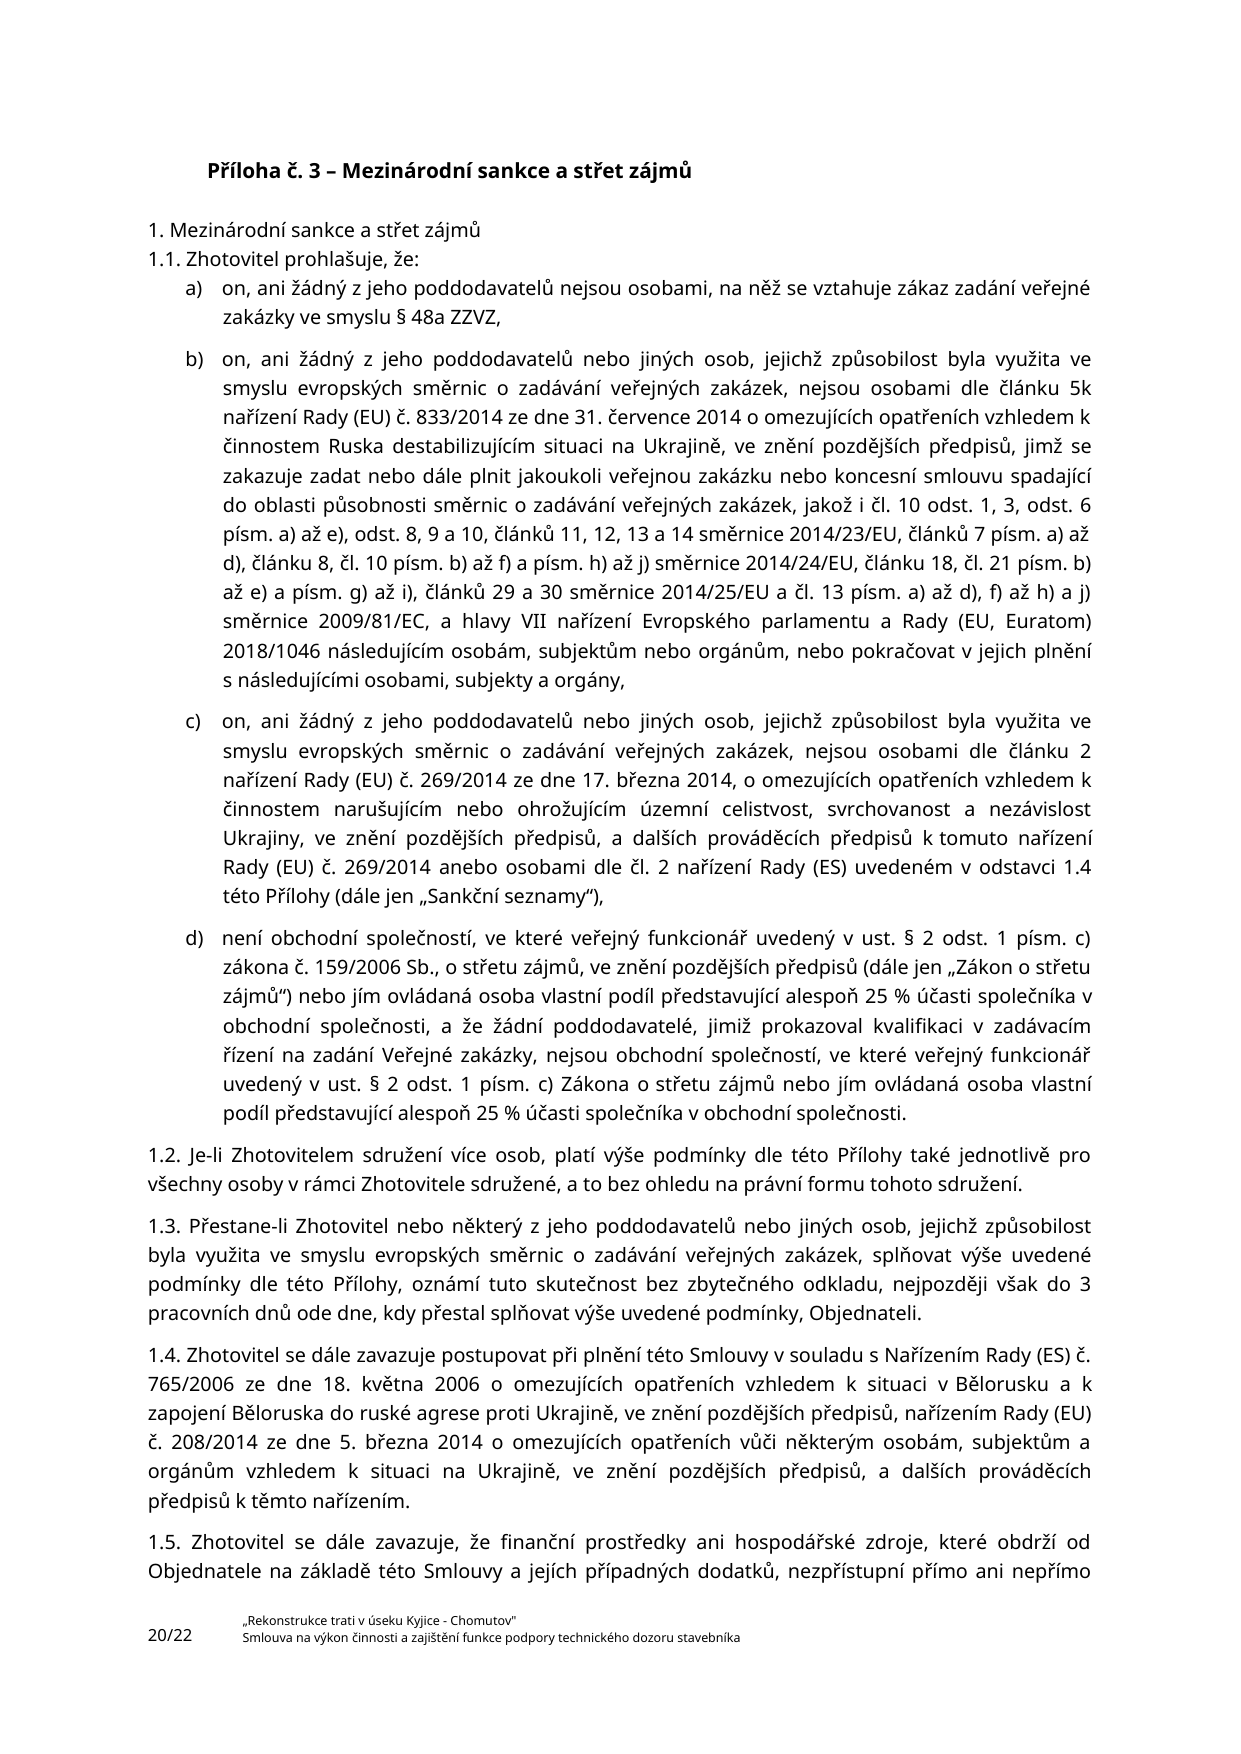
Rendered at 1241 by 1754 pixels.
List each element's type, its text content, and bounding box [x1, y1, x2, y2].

list on, ani žádný z jeho poddodavatelů nejsou osobami, na něž se vztahuje zákaz zadání veřejné zakázky ve smyslu § 48a ZZVZ, [185, 272, 1092, 331]
list není obchodní společností, ve které veřejný funkcionář uvedený v ust. § 2 odst. 1 písm. c) zákona č. 159/2006 Sb., o střetu zájmů, ve znění pozdějších předpisů (dále jen „Zákon o střetu zájmů“) nebo jím ovládaná osoba vlastní podíl představující alespoň 25 % účasti společníka v obchodní společnosti, a že žádní poddodavatelé, jimiž prokazoval kvalifikaci v zadávacím řízení na zadání Veřejné zakázky, nejsou obchodní společností, ve které veřejný funkcionář uvedený v ust. § 2 odst. 1 písm. c) Zákona o střetu zájmů nebo jím ovládaná osoba vlastní podíl představující alespoň 25 % účasti společníka v obchodní společnosti. [185, 922, 1092, 1126]
list on, ani žádný z jeho poddodavatelů nebo jiných osob, jejichž způsobilost byla využita ve smyslu evropských směrnic o zadávání veřejných zakázek, nejsou osobami dle článku 2 nařízení Rady (EU) č. 269/2014 ze dne 17. března 2014, o omezujících opatřeních vzhledem k činnostem narušujícím nebo ohrožujícím územní celistvost, svrchovanost a nezávislost Ukrajiny, ve znění pozdějších předpisů, a dalších prováděcích předpisů k tomuto nařízení Rady (EU) č. 269/2014 anebo osobami dle čl. 2 nařízení Rady (ES) uvedeném v odstavci 1.4 této Přílohy (dále jen „Sankční seznamy“), [185, 706, 1092, 910]
list on, ani žádný z jeho poddodavatelů nebo jiných osob, jejichž způsobilost byla využita ve smyslu evropských směrnic o zadávání veřejných zakázek, nejsou osobami dle článku 5k nařízení Rady (EU) č. 833/2014 ze dne 31. července 2014 o omezujících opatřeních vzhledem k činnostem Ruska destabilizujícím situaci na Ukrajině, ve znění pozdějších předpisů, jimž se zakazuje zadat nebo dále plnit jakoukoli veřejnou zakázku nebo koncesní smlouvu spadající do oblasti působnosti směrnic o zadávání veřejných zakázek, jakož i čl. 10 odst. 1, 3, odst. 6 písm. a) až e), odst. 8, 9 a 10, článků 11, 12, 13 a 14 směrnice 2014/23/EU, článků 7 písm. a) až d), článku 8, čl. 10 písm. b) až f) a písm. h) až j) směrnice 2014/24/EU, článku 18, čl. 21 písm. b) až e) a písm. g) až i), článků 29 a 30 směrnice 2014/25/EU a čl. 13 písm. a) až d), f) až h) a j) směrnice 2009/81/EC, a hlavy VII nařízení Evropského parlamentu a Rady (EU, Euratom) 2018/1046 následujícím osobám, subjektům nebo orgánům, nebo pokračovat v jejich plnění s následujícími osobami, subjekty a orgány, [185, 343, 1092, 693]
text 1.1. Zhotovitel prohlašuje, že: [148, 243, 1092, 272]
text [148, 1526, 1092, 1585]
text 1.4. Zhotovitel se dále zavazuje postupovat při plnění této Smlouvy v souladu s Nařízením Rady (ES) č. 765/2006 ze dne 18. května 2006 o omezujících opatřeních vzhledem k situaci v Bělorusku a k zapojení Běloruska do ruské agrese proti Ukrajině, ve znění pozdějších předpisů, nařízením Rady (EU) č. 208/2014 ze dne 5. března 2014 o omezujících opatřeních vůči některým osobám, subjektům a orgánům vzhledem k situaci na Ukrajině, ve znění pozdějších předpisů, a dalších prováděcích předpisů k těmto nařízením. [148, 1339, 1092, 1514]
text 1.3. Přestane-li Zhotovitel nebo některý z jeho poddodavatelů nebo jiných osob, jejichž způsobilost byla využita ve smyslu evropských směrnic o zadávání veřejných zakázek, splňovat výše uvedené podmínky dle této Přílohy, oznámí tuto skutečnost bez zbytečného odkladu, nejpozději však do 3 pracovních dnů ode dne, kdy přestal splňovat výše uvedené podmínky, Objednateli. [148, 1210, 1092, 1326]
text 1. Mezinárodní sankce a střet zájmů [148, 214, 1092, 243]
text 1.2. Je-li Zhotovitelem sdružení více osob, platí výše podmínky dle této Přílohy také jednotlivě pro všechny osoby v rámci Zhotovitele sdružené, a to bez ohledu na právní formu tohoto sdružení. [148, 1139, 1092, 1197]
text Příloha č. 3 – Mezinárodní sankce a střet zájmů [207, 156, 1092, 185]
